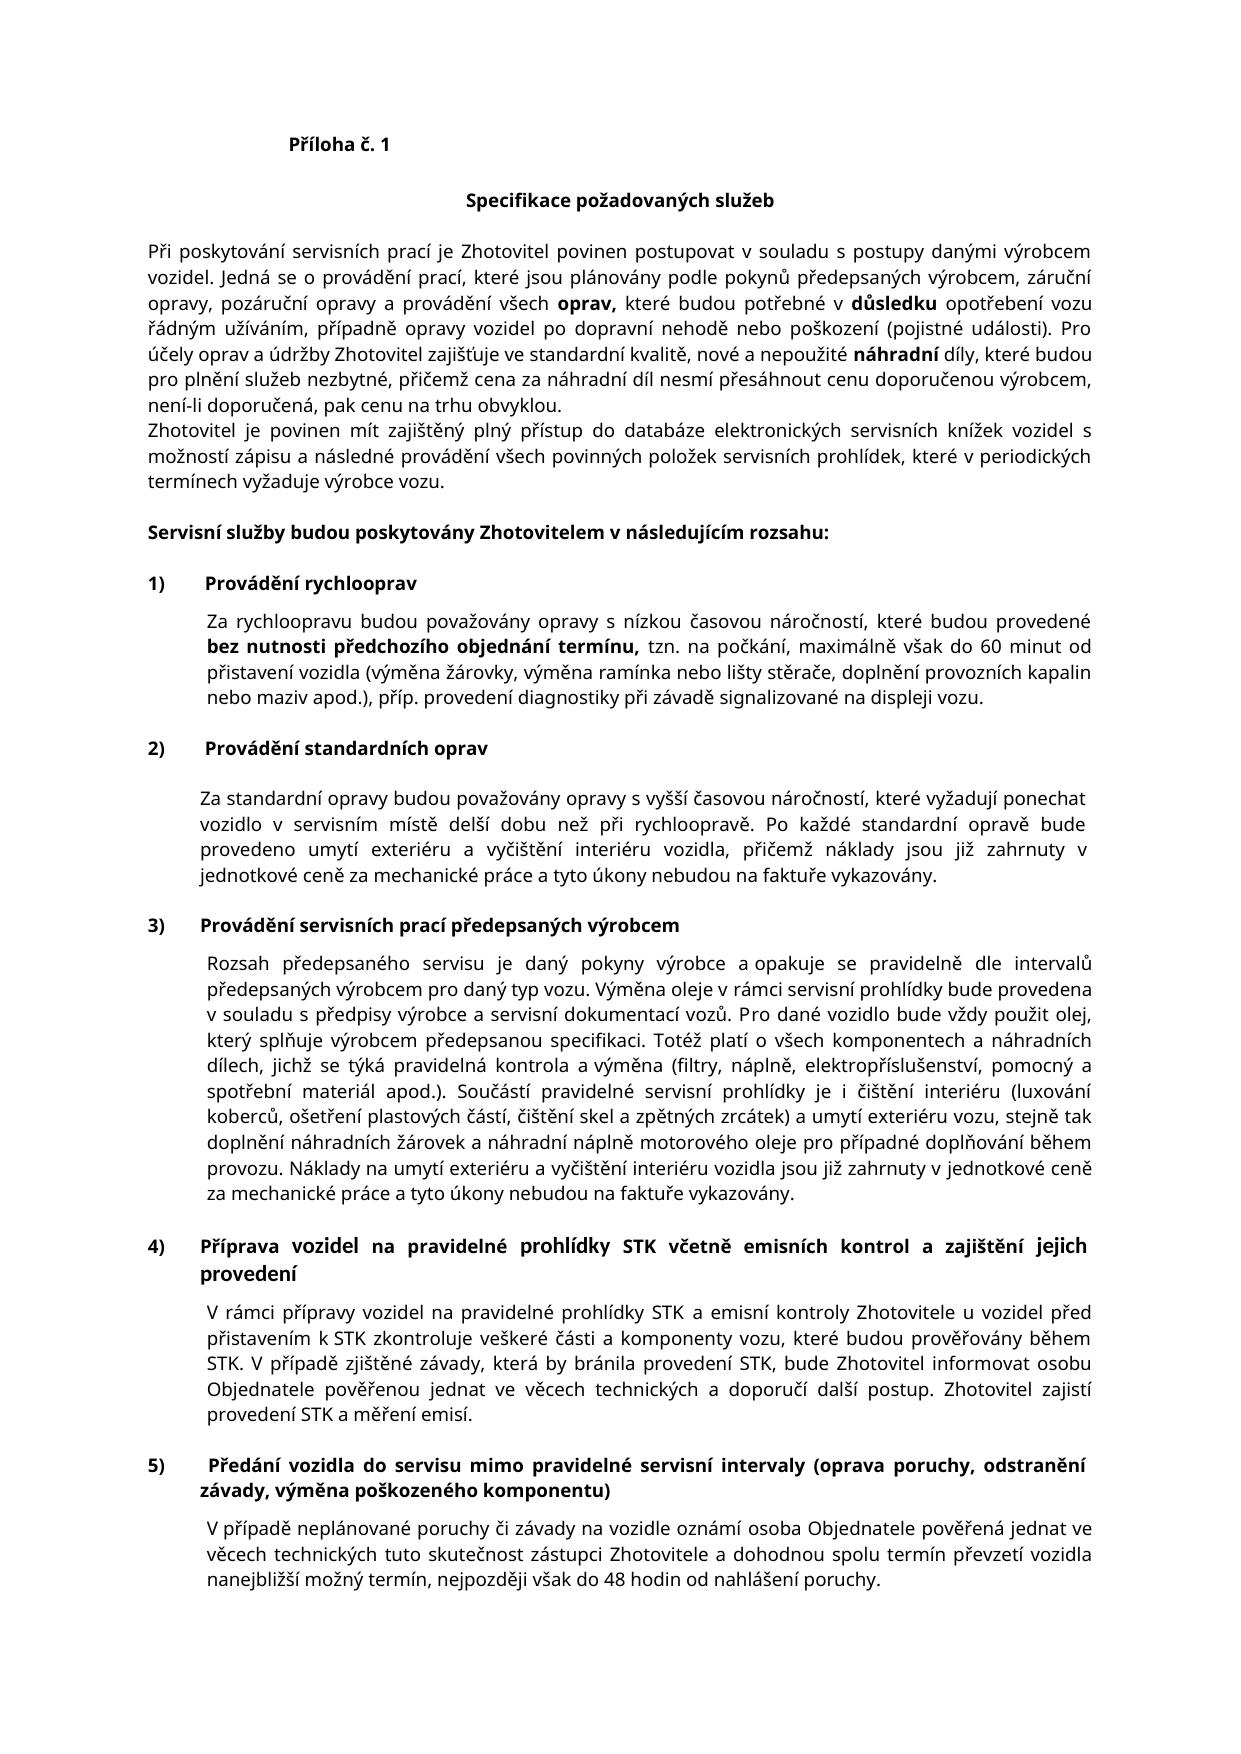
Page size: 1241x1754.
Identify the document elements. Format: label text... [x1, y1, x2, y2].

text 3) Provádění servisních prací předepsaných výrobcem [148, 913, 1087, 938]
text 5) Předání vozidla do servisu mimo pravidelné servisní intervaly (oprava poruchy, odstranění závady, výměna poškozeného komponentu) [148, 1452, 1087, 1503]
text Za rychloopravu budou považovány opravy s nízkou časovou náročností, které budou provedené bez nutnosti předchozího objednání termínu, tzn. na počkání, maximálně však do 60 minut od přistavení vozidla (výměna žárovky, výměna ramínka nebo lišty stěrače, doplnění provozních kapalin nebo maziv apod.), příp. provedení diagnostiky při závadě signalizované na displeji vozu. [207, 608, 1093, 710]
text V případě neplánované poruchy či závady na vozidle oznámí osoba Objednatele pověřená jednat ve věcech technických tuto skutečnost zástupci Zhotovitele a dohodnou spolu termín převzetí vozidla nanejbližší možný termín, nejpozději však do 48 hodin od nahlášení poruchy. [207, 1516, 1093, 1592]
text 4) Příprava vozidel na pravidelné prohlídky STK včetně emisních kontrol a zajištění jejich provedení [148, 1231, 1087, 1287]
text Za standardní opravy budou považovány opravy s vyšší časovou náročností, které vyžadují ponechat vozidlo v servisním místě delší dobu než při rychloopravě. Po každé standardní opravě bude provedeno umytí exteriéru a vyčištění interiéru vozidla, přičemž náklady jsou již zahrnuty v jednotkové ceně za mechanické práce a tyto úkony nebudou na faktuře vykazovány. [200, 786, 1087, 888]
text Specifikace požadovaných služeb [148, 188, 1093, 213]
text Servisní služby budou poskytovány Zhotovitelem v následujícím rozsahu: [148, 519, 1093, 545]
text 2) Provádění standardních oprav [148, 735, 1087, 761]
text Při poskytování servisních prací je Zhotovitel povinen postupovat v souladu s postupy danými výrobcem vozidel. Jedná se o provádění prací, které jsou plánovány podle pokynů předepsaných výrobcem, záruční opravy, pozáruční opravy a provádění všech oprav, které budou potřebné v důsledku opotřebení vozu řádným užíváním, případně opravy vozidel po dopravní nehodě nebo poškození (pojistné události). Pro účely oprav a údržby Zhotovitel zajišťuje ve standardní kvalitě, nové a nepoužité náhradní díly, které budou pro plnění služeb nezbytné, přičemž cena za náhradní díl nesmí přesáhnout cenu doporučenou výrobcem, není-li doporučená, pak cenu na trhu obvyklou. [148, 239, 1093, 417]
text V rámci přípravy vozidel na pravidelné prohlídky STK a emisní kontroly Zhotovitele u vozidel před přistavením k STK zkontroluje veškeré části a komponenty vozu, které budou prověřovány během STK. V případě zjištěné závady, která by bránila provedení STK, bude Zhotovitel informovat osobu Objednatele pověřenou jednat ve věcech technických a doporučí další postup. Zhotovitel zajistí provedení STK a měření emisí. [207, 1299, 1093, 1427]
text Příloha č. 1 [0, 133, 1093, 156]
text Rozsah předepsaného servisu je daný pokyny výrobce a opakuje se pravidelně dle intervalů předepsaných výrobcem pro daný typ vozu. Výměna oleje v rámci servisní prohlídky bude provedena v souladu s předpisy výrobce a servisní dokumentací vozů. Pro dané vozidlo bude vždy použit olej, který splňuje výrobcem předepsanou specifikaci. Totéž platí o všech komponentech a náhradních dílech, jichž se týká pravidelná kontrola a výměna (filtry, náplně, elektropříslušenství, pomocný a spotřební materiál apod.). Součástí pravidelné servisní prohlídky je i čištění interiéru (luxování koberců, ošetření plastových částí, čištění skel a zpětných zrcátek) a umytí exteriéru vozu, stejně tak doplnění náhradních žárovek a náhradní náplně motorového oleje pro případné doplňování během provozu. Náklady na umytí exteriéru a vyčištění interiéru vozidla jsou již zahrnuty v jednotkové ceně za mechanické práce a tyto úkony nebudou na faktuře vykazovány. [207, 951, 1093, 1206]
text Zhotovitel je povinen mít zajištěný plný přístup do databáze elektronických servisních knížek vozidel s možností zápisu a následné provádění všech povinných položek servisních prohlídek, které v periodických termínech vyžaduje výrobce vozu. [148, 417, 1093, 494]
text 1) Provádění rychlooprav [148, 570, 1087, 596]
